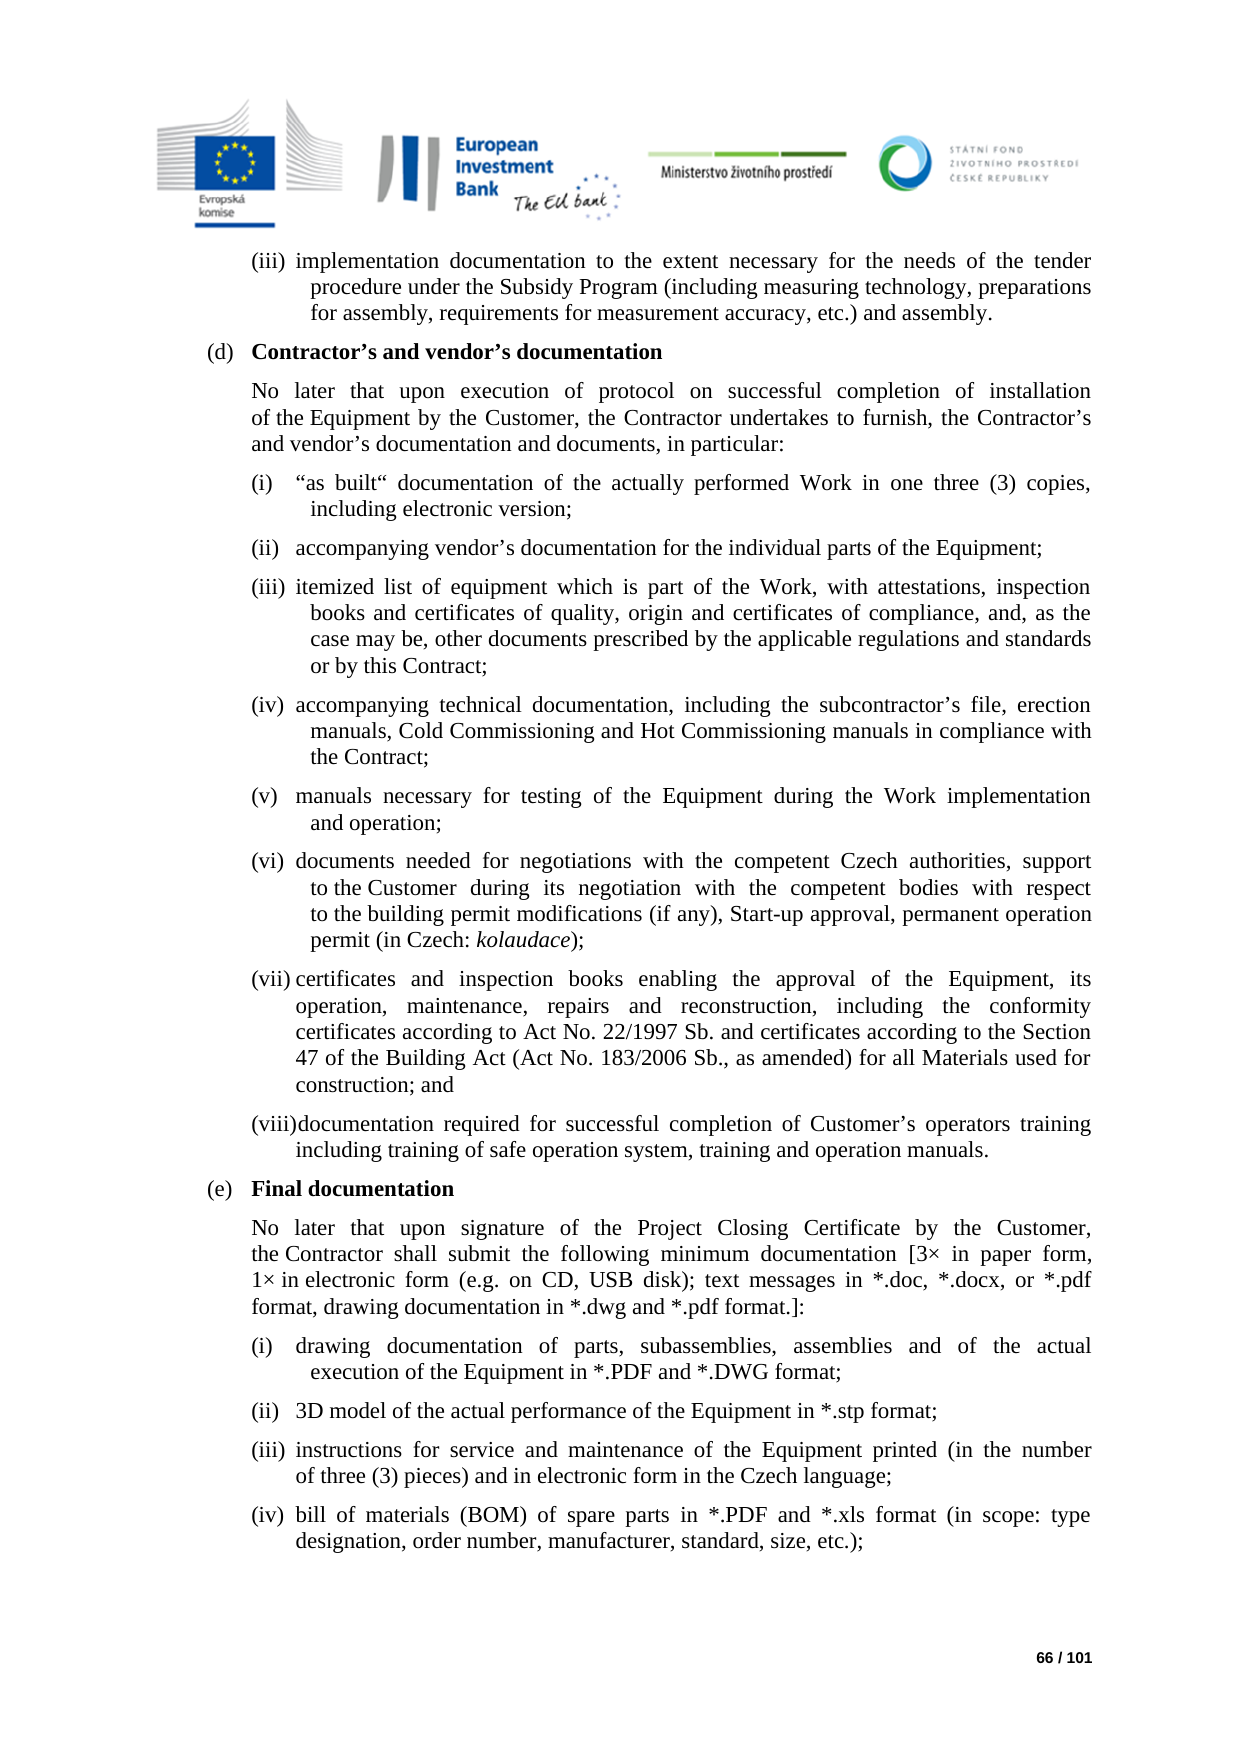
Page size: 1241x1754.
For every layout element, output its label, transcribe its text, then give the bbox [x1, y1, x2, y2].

text instructions for service and maintenance of the Equipment printed (in the number of three (3) pieces) and in electronic form in the Czech language; [251, 1436, 1092, 1488]
text “as built“ documentation of the actually performed Work in one three (3) copies, including electronic version; [251, 469, 1092, 521]
text drawing documentation of parts, subassemblies, assemblies and of the actual execution of the Equipment in *.PDF and *.DWG format; [251, 1332, 1092, 1384]
text itemized list of equipment which is part of the Work, with attestations, inspection books and certificates of quality, origin and certificates of compliance, and, as the case may be, other documents prescribed by the applicable regulations and standards or by this Contract; [251, 573, 1092, 678]
text documents needed for negotiations with the competent Czech authorities, support to the Customer during its negotiation with the competent bodies with respect to the building permit modifications (if any), Start-up approval, permanent operation permit (in Czech: kolaudace); [251, 847, 1092, 953]
picture [147, 87, 1093, 235]
text Contractor’s and vendor’s documentation [207, 338, 1092, 365]
text certificates and inspection books enabling the approval of the Equipment, its operation, maintenance, repairs and reconstruction, including the conformity certificates according to Act No. 22/1997 Sb. and certificates according to the Section 47 of the Building Act (Act No. 183/2006 Sb., as amended) for all Materials used for construction; and [251, 965, 1092, 1097]
text Final documentation [207, 1175, 1092, 1201]
text implementation documentation to the extent necessary for the needs of the tender procedure under the Subsidy Program (including measuring technology, preparations for assembly, requirements for measurement accuracy, etc.) and assembly. [251, 247, 1092, 326]
text accompanying technical documentation, including the subcontractor’s file, erection manuals, Cold Commissioning and Hot Commissioning manuals in compliance with the Contract; [251, 691, 1092, 770]
text documentation required for successful completion of Customer’s operators training including training of safe operation system, training and operation manuals. [251, 1110, 1092, 1162]
text No later that upon signature of the Project Closing Certificate by the Customer, the Contractor shall submit the following minimum documentation [3× in paper form, 1× in electronic form (e.g. on CD, USB disk); text messages in *.doc, *.docx, or *.pdf format, drawing documentation in *.dwg and *.pdf format.]: [251, 1214, 1092, 1319]
text manuals necessary for testing of the Equipment during the Work implementation and operation; [251, 782, 1092, 835]
text No later that upon execution of protocol on successful completion of installation of the Equipment by the Customer, the Contractor undertakes to furnish, the Contractor’s and vendor’s documentation and documents, in particular: [251, 377, 1092, 456]
text accompanying vendor’s documentation for the individual parts of the Equipment; [251, 534, 1092, 560]
text bill of materials (BOM) of spare parts in *.PDF and *.xls format (in scope: type designation, order number, manufacturer, standard, size, etc.); [251, 1501, 1092, 1554]
text 3D model of the actual performance of the Equipment in *.stp format; [251, 1397, 1092, 1423]
